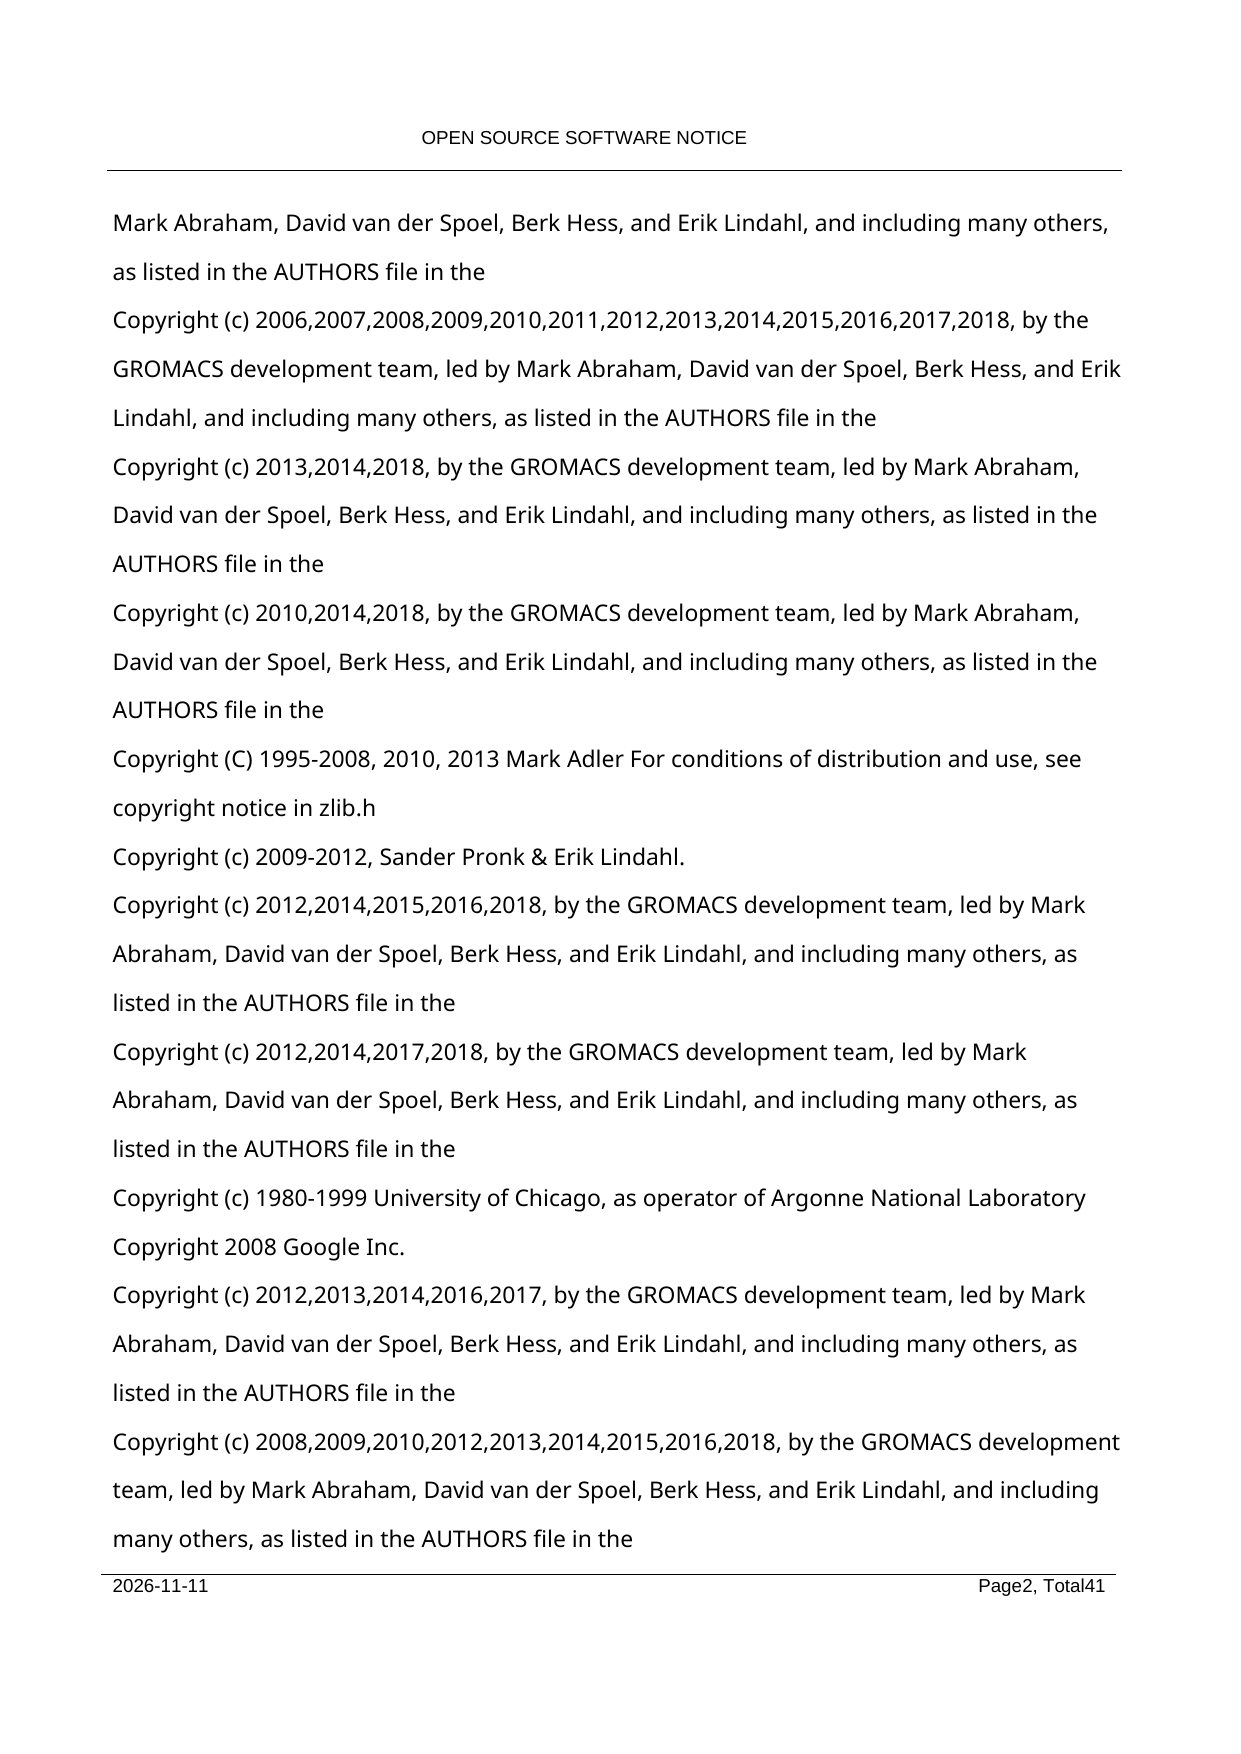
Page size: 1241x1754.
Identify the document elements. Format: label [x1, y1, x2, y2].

text [112, 206, 1128, 1555]
